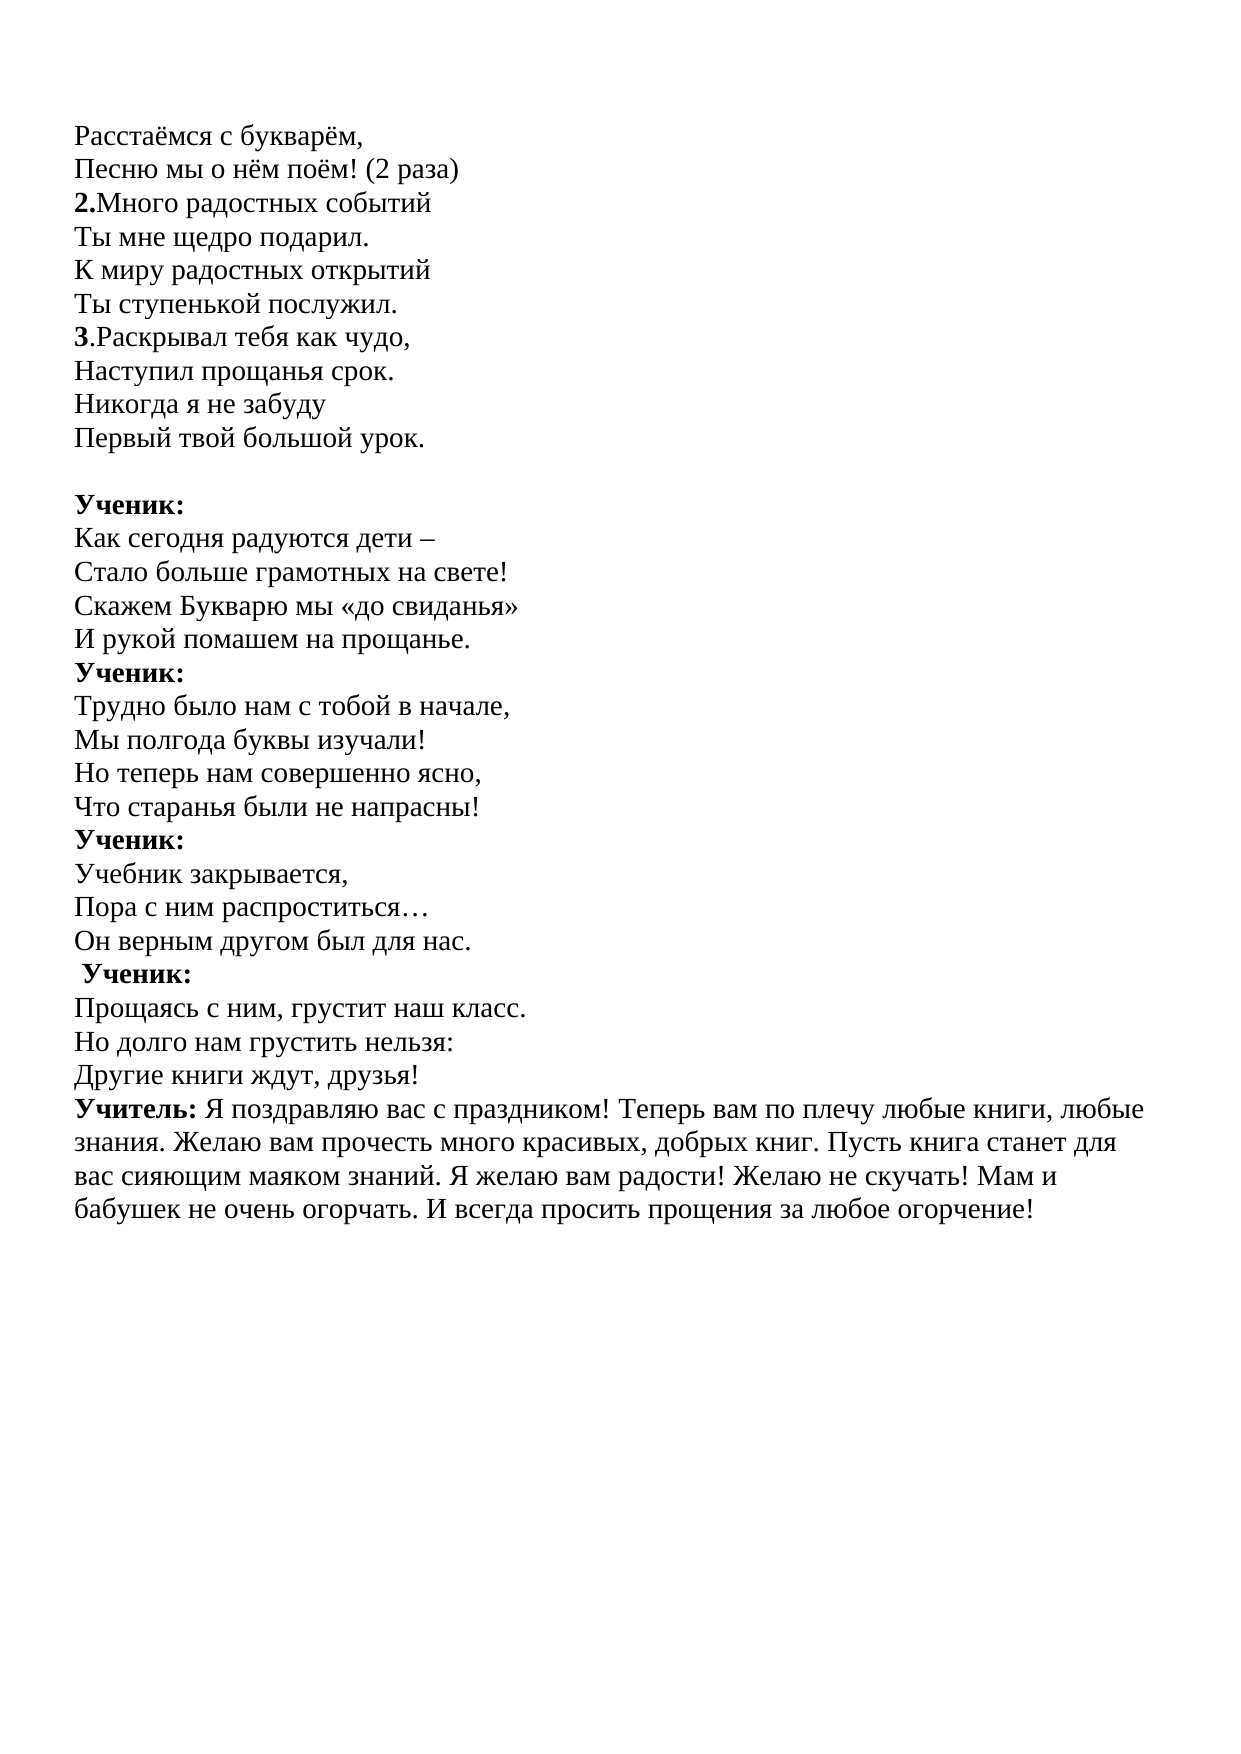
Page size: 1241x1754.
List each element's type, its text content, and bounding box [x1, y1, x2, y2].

text Прощаясь с ним, грустит наш класс. [74, 990, 1152, 1024]
text 2.Много радостных событий Ты мне щедро подарил. К миру радостных открытий Ты ступенькой послужил. 3.Раскрывал тебя как чудо, Наступил прощанья срок. Никогда я не забуду Первый твой большой урок. [333, 185, 1152, 453]
text Ученик: [74, 487, 1152, 521]
text Учебник закрывается, [74, 856, 1152, 889]
text Но долго нам грустить нельзя: [74, 1024, 1152, 1057]
text Он верным другом был для нас. [74, 923, 1152, 957]
text Учитель: Я поздравляю вас с праздником! Теперь вам по плечу любые книги, любые знания. Желаю вам прочесть много красивых, добрых книг. Пусть книга станет для вас сияющим маяком знаний. Я желаю вам радости! Желаю не скучать! Мам и бабушек не очень огорчать. И всегда просить прощения за любое огорчение! [74, 1091, 1152, 1225]
text Как сегодня радуются дети – Стало больше грамотных на свете! Скажем Букварю мы «до свиданья» И рукой помашем на прощанье. Ученик: Трудно было нам с тобой в начале, Мы полгода буквы изучали! Но теперь нам совершенно ясно, Что старанья были не напрасны! [74, 521, 1152, 822]
text Другие книги ждут, друзья! [74, 1057, 1152, 1091]
text Пора с ним распроститься… [74, 889, 1152, 923]
text Ученик: [74, 822, 1152, 856]
text Ученик: [74, 957, 1152, 990]
